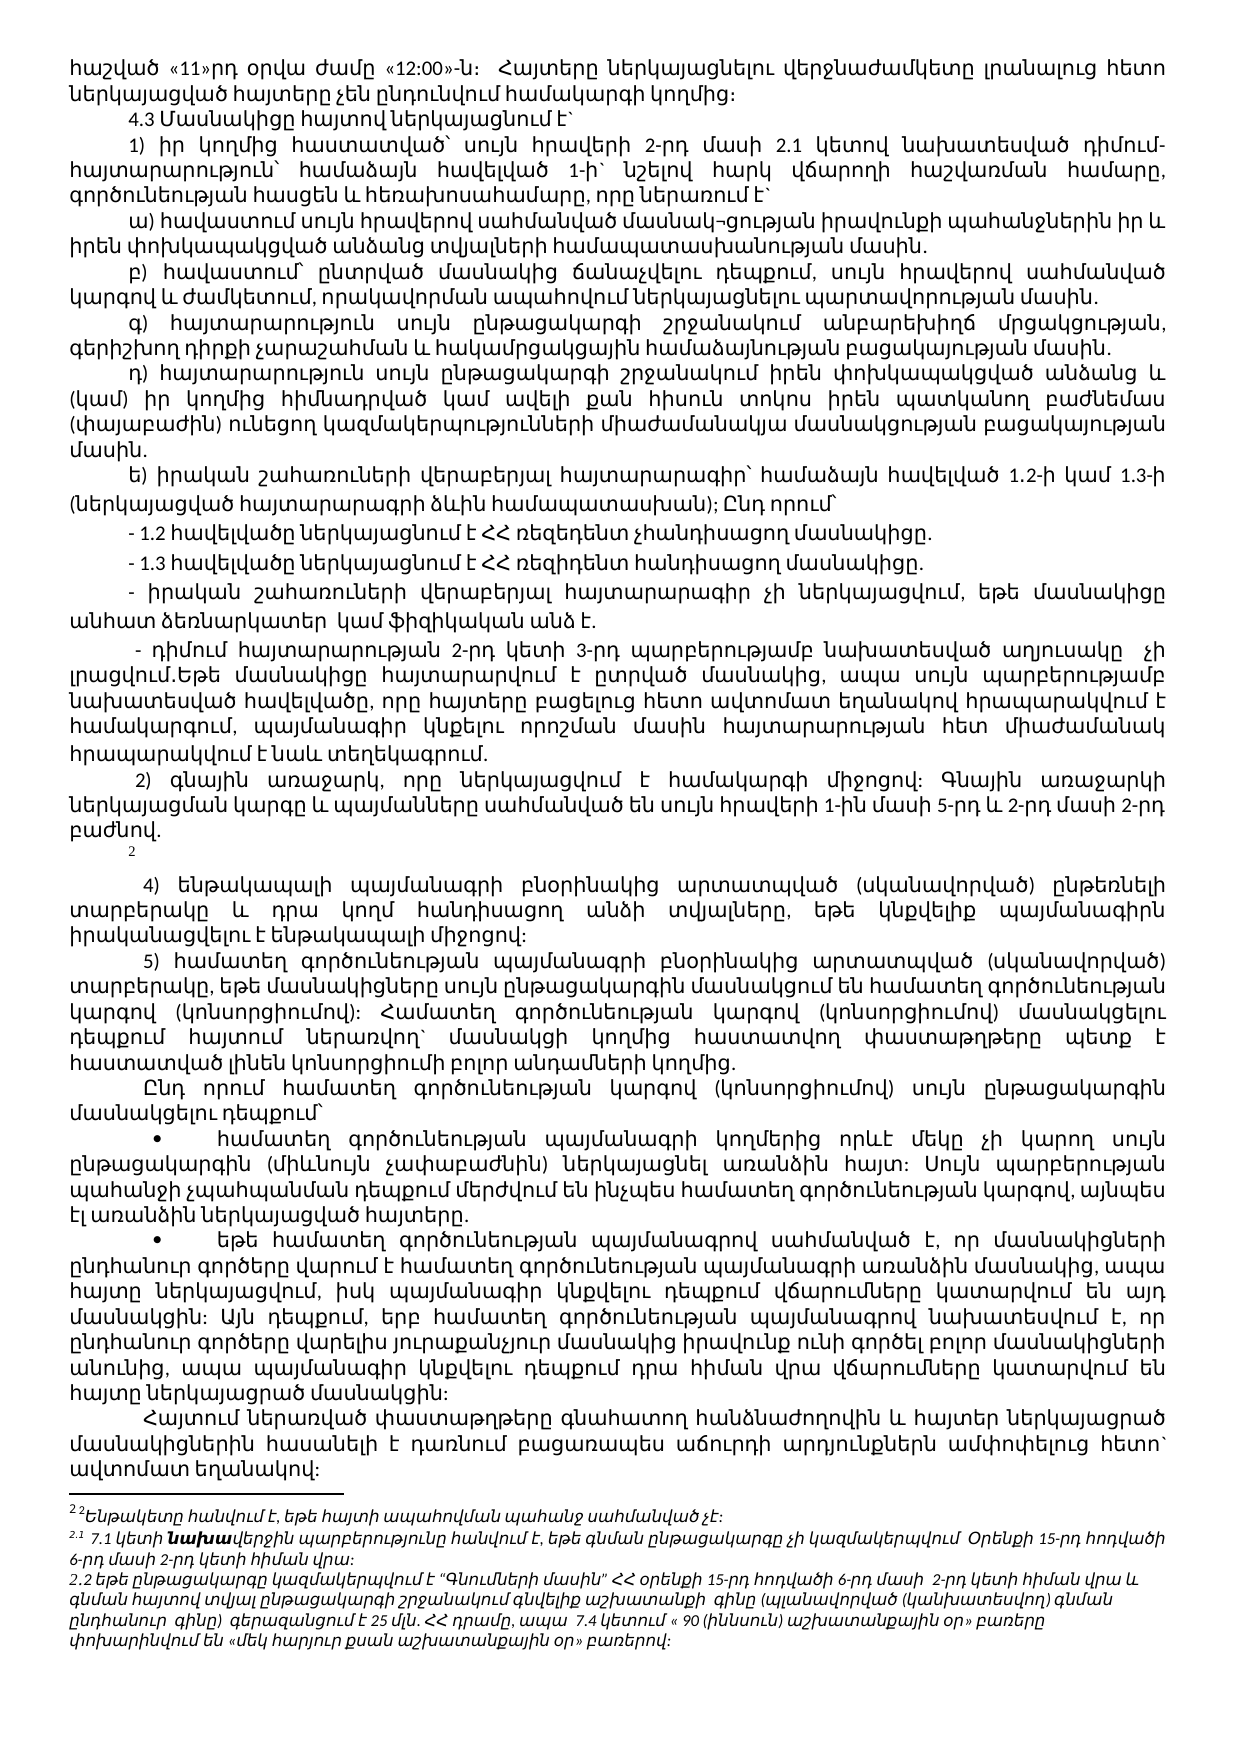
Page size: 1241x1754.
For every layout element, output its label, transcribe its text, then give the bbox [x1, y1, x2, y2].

text - իրական շահառուների վերաբերյալ հայտարարագիր չի ներկայացվում, եթե մասնակիցը անհատ ձեռնարկատեր կամ ֆիզիկական անձ է. [69, 579, 1167, 633]
text - 1.2 հավելվածը ներկայացնում է ՀՀ ռեզեդենտ չհանդիսացող մասնակիցը. [69, 521, 1167, 546]
list համատեղ գործունեության պայմանագրի կողմերից որևէ մեկը չի կարող սույն ընթացակարգին (միևնույն չափաբաժնին) ներկայացնել առանձին հայտ: Սույն պարբերության պահանջի չպահպանման դեպքում մերժվում են ինչպես համատեղ գործունեության կարգով, այնպես էլ առանձին ներկայացված հայտերը. [69, 1126, 1167, 1228]
text 5) համատեղ գործունեության պայմանագրի բնօրինակից արտատպված (սկանավորված) տարբերակը, եթե մասնակիցները սույն ընթացակարգին մասնակցում են համատեղ գործունեության կարգով (կոնսորցիումով): Համատեղ գործունեության կարգով (կոնսորցիումով) մասնակցելու դեպքում հայտում ներառվող` մասնակցի կողմից հաստատվող փաստաթղթերը պետք է հաստատված լինեն կոնսորցիումի բոլոր անդամների կողմից. [69, 948, 1167, 1075]
text 4) ենթակապալի պայմանագրի բնօրինակից արտատպված (սկանավորված) ընթեռնելի տարբերակը և դրա կողմ հանդիսացող անձի տվյալները, եթե կնքվելիք պայմանագիրն իրականացվելու է ենթակապալի միջոցով: [69, 872, 1167, 948]
text 4.3 Մասնակիցը հայտով ներկայացնում է` [69, 106, 1167, 132]
text բ) հավաստում՝ ընտրված մասնակից ճանաչվելու դեպքում, սույն հրավերով սահմանված կարգով և ժամկետում, որակավորման ապահովում ներկայացնելու պարտավորության մասին. [69, 259, 1167, 310]
text Ընդ որում համատեղ գործունեության կարգով (կոնսորցիումով) սույն ընթացակարգին մասնակցելու դեպքում՝ [69, 1075, 1167, 1126]
text - դիմում հայտարարության 2-րդ կետի 3-րդ պարբերությամբ նախատեսված աղյուսակը չի լրացվում․Եթե մասնակիցը հայտարարվում է ըտրված մասնակից, ապա սույն պարբերությամբ նախատեսված հավելվածը, որը հայտերը բացելուց հետո ավտոմատ եղանակով հրապարակվում է համակարգում, պայմանագիր կնքելու որոշման մասին հայտարարության հետ միաժամանակ հրապարակվում է նաև տեղեկագրում. [69, 637, 1167, 767]
text - 1.3 հավելվածը ներկայացնում է ՀՀ ռեզիդենտ հանդիսացող մասնակիցը. [69, 550, 1167, 575]
text ա) հավաստում սույն հրավերով սահմանված մասնակ¬ցության իրավունքի պահանջներին իր և իրեն փոխկապակցված անձանց տվյալների համապատասխանության մասին. [69, 208, 1167, 259]
text դ) հայտարարություն սույն ընթացակարգի շրջանակում իրեն փոխկապակցված անձանց և (կամ) իր կողմից հիմնադրված կամ ավելի քան հիսուն տոկոս իրեն պատկանող բաժնեմաս (փայաբաժին) ունեցող կազմակերպությունների միաժամանակյա մասնակցության բացակայության մասին. [69, 361, 1167, 462]
text Հայտում ներառված փաստաթղթերը գնահատող հանձնաժողովին և հայտեր ներկայացրած մասնակիցներին հասանելի է դառնում բացառապես աճուրդի արդյունքներն ամփոփելուց հետո` ավտոմատ եղանակով: [69, 1406, 1167, 1482]
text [69, 56, 1167, 106]
text 2) գնային առաջարկ, որը ներկայացվում է համակարգի միջոցով: Գնային առաջարկի ներկայացման կարգը և պայմանները սահմանված են սույն հրավերի 1-ին մասի 5-րդ և 2-րդ մասի 2-րդ բաժնով. [69, 767, 1167, 843]
text ե) իրական շահառուների վերաբերյալ հայտարարագիր՝ համաձայն հավելված 1․2-ի կամ 1.3-ի (ներկայացված հայտարարագրի ձևին համապատասխան); Ընդ որում՝ [69, 462, 1167, 517]
list եթե համատեղ գործունեության պայմանագրով սահմանված է, որ մասնակիցների ընդհանուր գործերը վարում է համատեղ գործունեության պայմանագրի առանձին մասնակից, ապա հայտը ներկայացվում, իսկ պայմանագիր կնքվելու դեպքում վճարումները կատարվում են այդ մասնակցին: Այն դեպքում, երբ համատեղ գործունեության պայմանագրով նախատեսվում է, որ ընդհանուր գործերը վարելիս յուրաքանչյուր մասնակից իրավունք ունի գործել բոլոր մասնակիցների անունից, ապա պայմանագիր կնքվելու դեպքում դրա հիման վրա վճարումները կատարվում են հայտը ներկայացրած մասնակցին: [69, 1228, 1167, 1406]
text գ) հայտարարություն սույն ընթացակարգի շրջանակում անբարեխիղճ մրցակցության, գերիշխող դիրքի չարաշահման և հակամրցակցային համաձայնության բացակայության մասին. [69, 310, 1167, 361]
text 1) իր կողմից հաստատված՝ սույն հրավերի 2-րդ մասի 2.1 կետով նախատեսված դիմում-հայտարարություն՝ համաձայն հավելված 1-ի` նշելով հարկ վճարողի հաշվառման համարը, գործունեության հասցեն և հեռախոսահամարը, որը ներառում է` [69, 132, 1167, 208]
